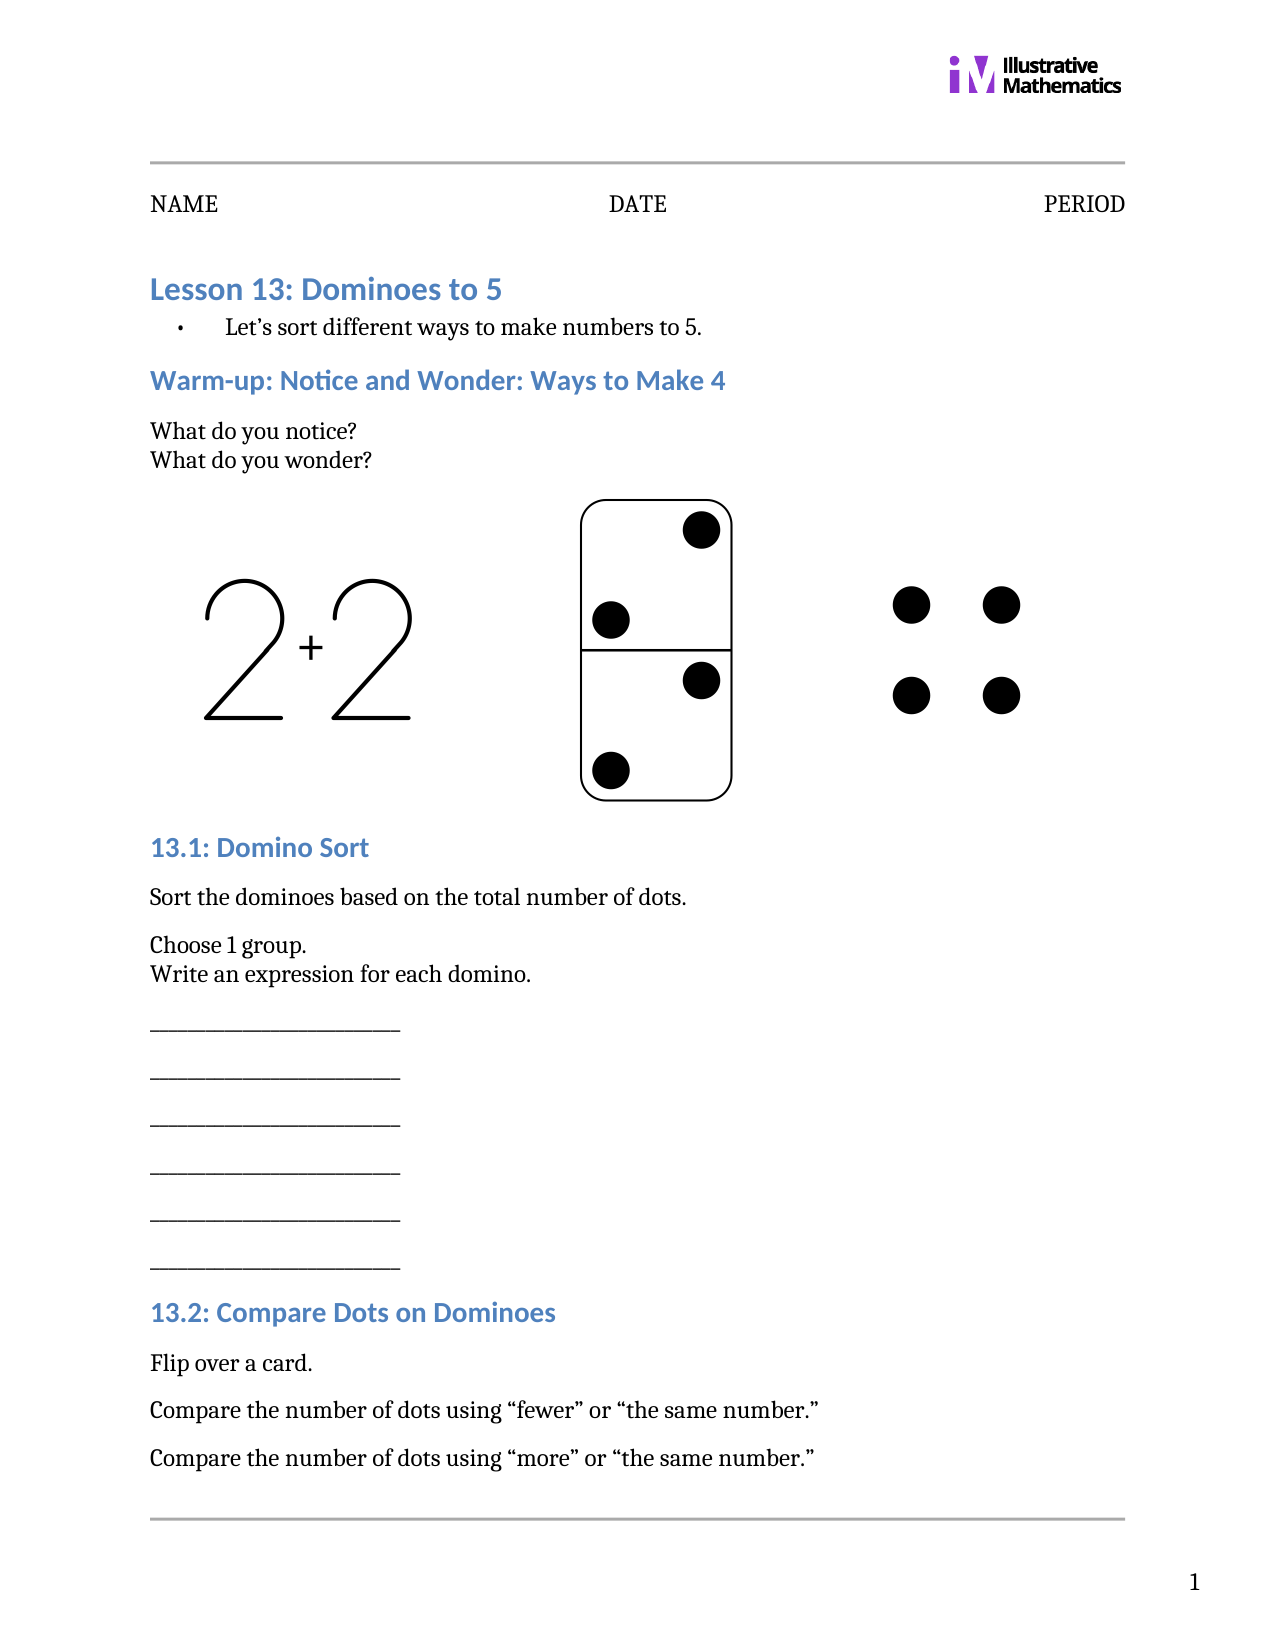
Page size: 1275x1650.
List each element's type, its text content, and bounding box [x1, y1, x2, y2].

text ___________________________ [150, 1244, 1125, 1273]
list Let’s sort different ways to make numbers to 5. [175, 313, 1125, 342]
subtitle 13.2: Compare Dots on Dominoes [150, 1294, 1125, 1330]
text ___________________________ [150, 1102, 1125, 1131]
subtitle Warm-up: Notice and Wonder: Ways to Make 4 [150, 362, 1125, 398]
text Compare the number of dots using “fewer” or “the same number.” [150, 1396, 1125, 1425]
text Compare the number of dots using “more” or “the same number.” [150, 1443, 1125, 1472]
text ___________________________ [150, 1197, 1125, 1226]
picture [168, 493, 1144, 808]
text Choose 1 group. Write an expression for each domino. [150, 931, 1125, 988]
text ___________________________ [150, 1007, 1125, 1036]
text ___________________________ [150, 1054, 1125, 1083]
text Sort the dominoes based on the total number of dots. [150, 883, 1125, 912]
text What do you notice? What do you wonder? [150, 417, 1125, 474]
subtitle 13.1: Domino Sort [150, 829, 1125, 864]
text ___________________________ [150, 1149, 1125, 1178]
subtitle Lesson 13: Dominoes to 5 [150, 268, 1125, 309]
text Flip over a card. [150, 1348, 1125, 1377]
picture [949, 55, 1121, 93]
